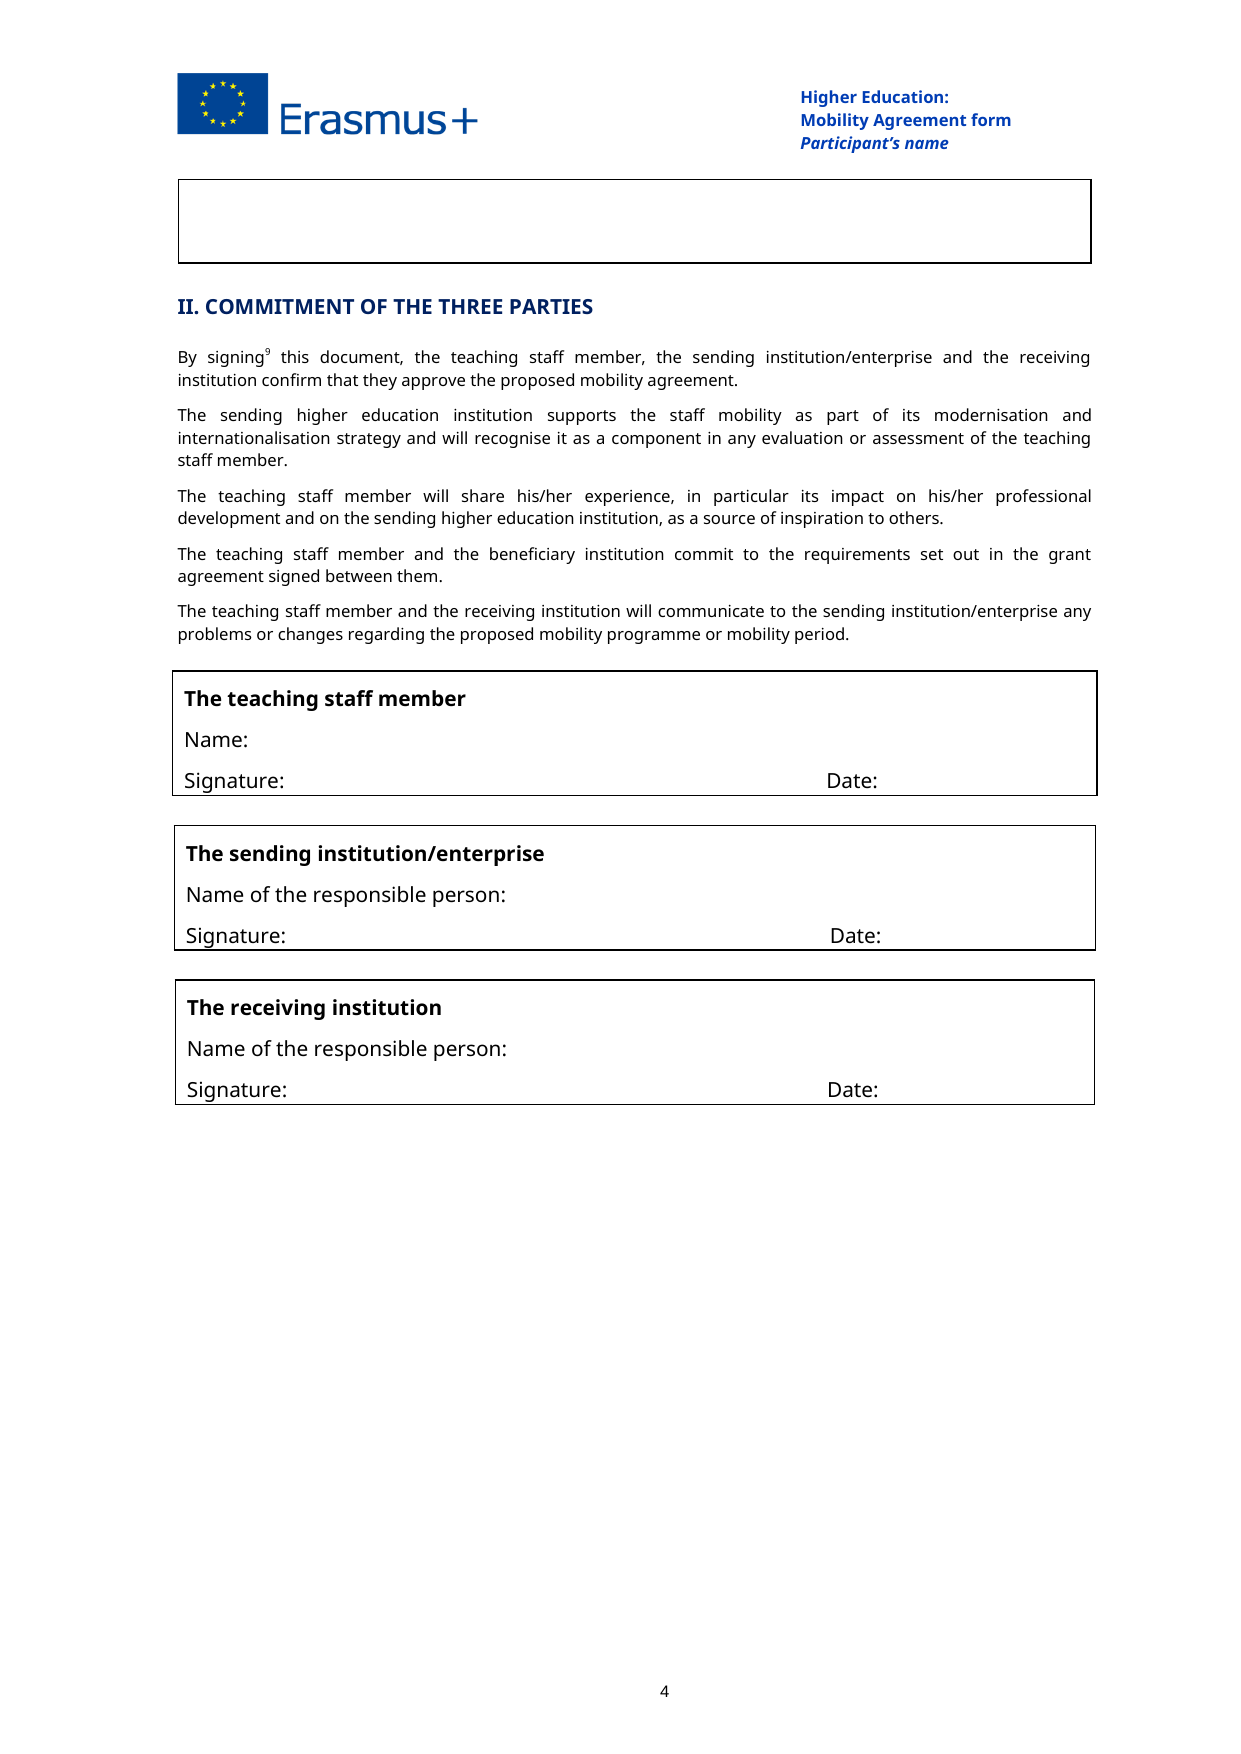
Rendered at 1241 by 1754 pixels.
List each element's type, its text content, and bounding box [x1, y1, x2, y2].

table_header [179, 180, 1090, 262]
table_header The sending institution/enterprise Name of the responsible person: Signature: Date: [175, 826, 1095, 949]
text The teaching staff member and the receiving institution will communicate to the sending institution/enterprise any problems or changes regarding the proposed mobility programme or mobility period. [177, 600, 1092, 645]
text II. COMMITMENT OF THE THREE PARTIES [177, 264, 1092, 321]
text The teaching staff member and the beneficiary institution commit to the requirements set out in the grant agreement signed between them. [177, 542, 1092, 587]
table_header The receiving institution Name of the responsible person: Signature: Date: [176, 981, 1094, 1103]
text By signing this document, the teaching staff member, the sending institution/enterprise and the receiving institution confirm that they approve the proposed mobility agreement. [177, 346, 1092, 391]
table_header The teaching staff member Name: Signature: Date: [173, 672, 1096, 795]
text The sending higher education institution supports the staff mobility as part of its modernisation and internationalisation strategy and will recognise it as a component in any evaluation or assessment of the teaching staff member. [177, 403, 1092, 472]
text The teaching staff member will share his/her experience, in particular its impact on his/her professional development and on the sending higher education institution, as a source of inspiration to others. [177, 484, 1092, 529]
picture [177, 73, 478, 135]
